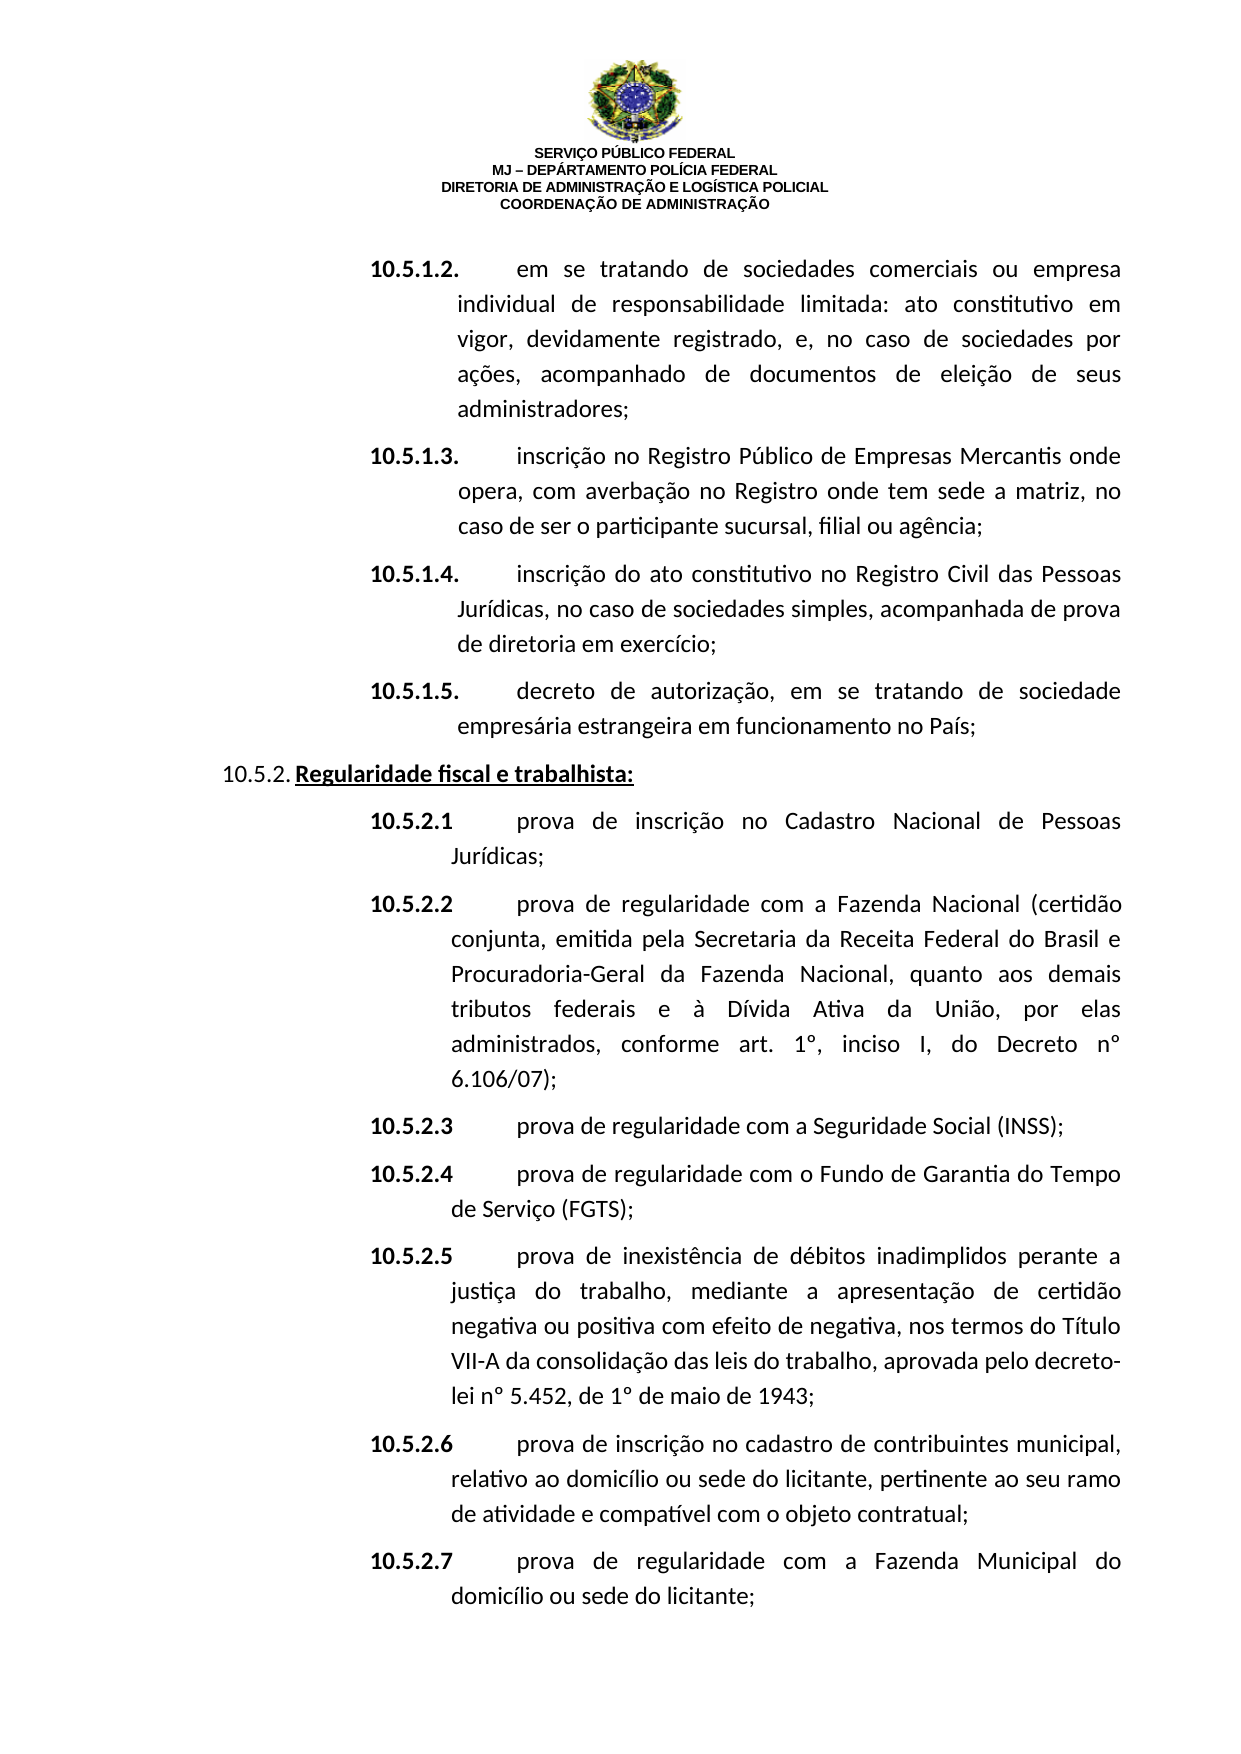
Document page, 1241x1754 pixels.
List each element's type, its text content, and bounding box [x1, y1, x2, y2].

list prova de inexistência de débitos inadimplidos perante a justiça do trabalho, mediante a apresentação de certidão negativa ou positiva com efeito de negativa, nos termos do Título VII-A da consolidação das leis do trabalho, aprovada pelo decreto-lei nº 5.452, de 1º de maio de 1943; [369, 1240, 1122, 1411]
list prova de regularidade com a Seguridade Social (INSS); [369, 1110, 1122, 1141]
list prova de regularidade com o Fundo de Garantia do Tempo de Serviço (FGTS); [369, 1158, 1122, 1223]
list decreto de autorização, em se tratando de sociedade empresária estrangeira em funcionamento no País; [369, 675, 1122, 741]
list prova de inscrição no Cadastro Nacional de Pessoas Jurídicas; [369, 805, 1122, 871]
list prova de regularidade com a Fazenda Nacional (certidão conjunta, emitida pela Secretaria da Receita Federal do Brasil e Procuradoria-Geral da Fazenda Nacional, quanto aos demais tributos federais e à Dívida Ativa da União, por elas administrados, conforme art. 1º, inciso I, do Decreto nº 6.106/07); [369, 888, 1122, 1093]
list Regularidade fiscal e trabalhista: [222, 758, 1122, 788]
list prova de inscrição no cadastro de contribuintes municipal, relativo ao domicílio ou sede do licitante, pertinente ao seu ramo de atividade e compatível com o objeto contratual; [369, 1428, 1122, 1528]
list inscrição do ato constitutivo no Registro Civil das Pessoas Jurídicas, no caso de sociedades simples, acompanhada de prova de diretoria em exercício; [369, 558, 1122, 658]
text 10.5.1.3. inscrição no Registro Público de Empresas Mercantis onde opera, com averbação no Registro onde tem sede a matriz, no caso de ser o participante sucursal, filial ou agência; [369, 440, 1122, 541]
list em se tratando de sociedades comerciais ou empresa individual de responsabilidade limitada: ato constitutivo em vigor, devidamente registrado, e, no caso de sociedades por ações, acompanhado de documentos de eleição de seus administradores; [369, 253, 1122, 423]
list prova de regularidade com a Fazenda Municipal do domicílio ou sede do licitante; [369, 1545, 1122, 1611]
